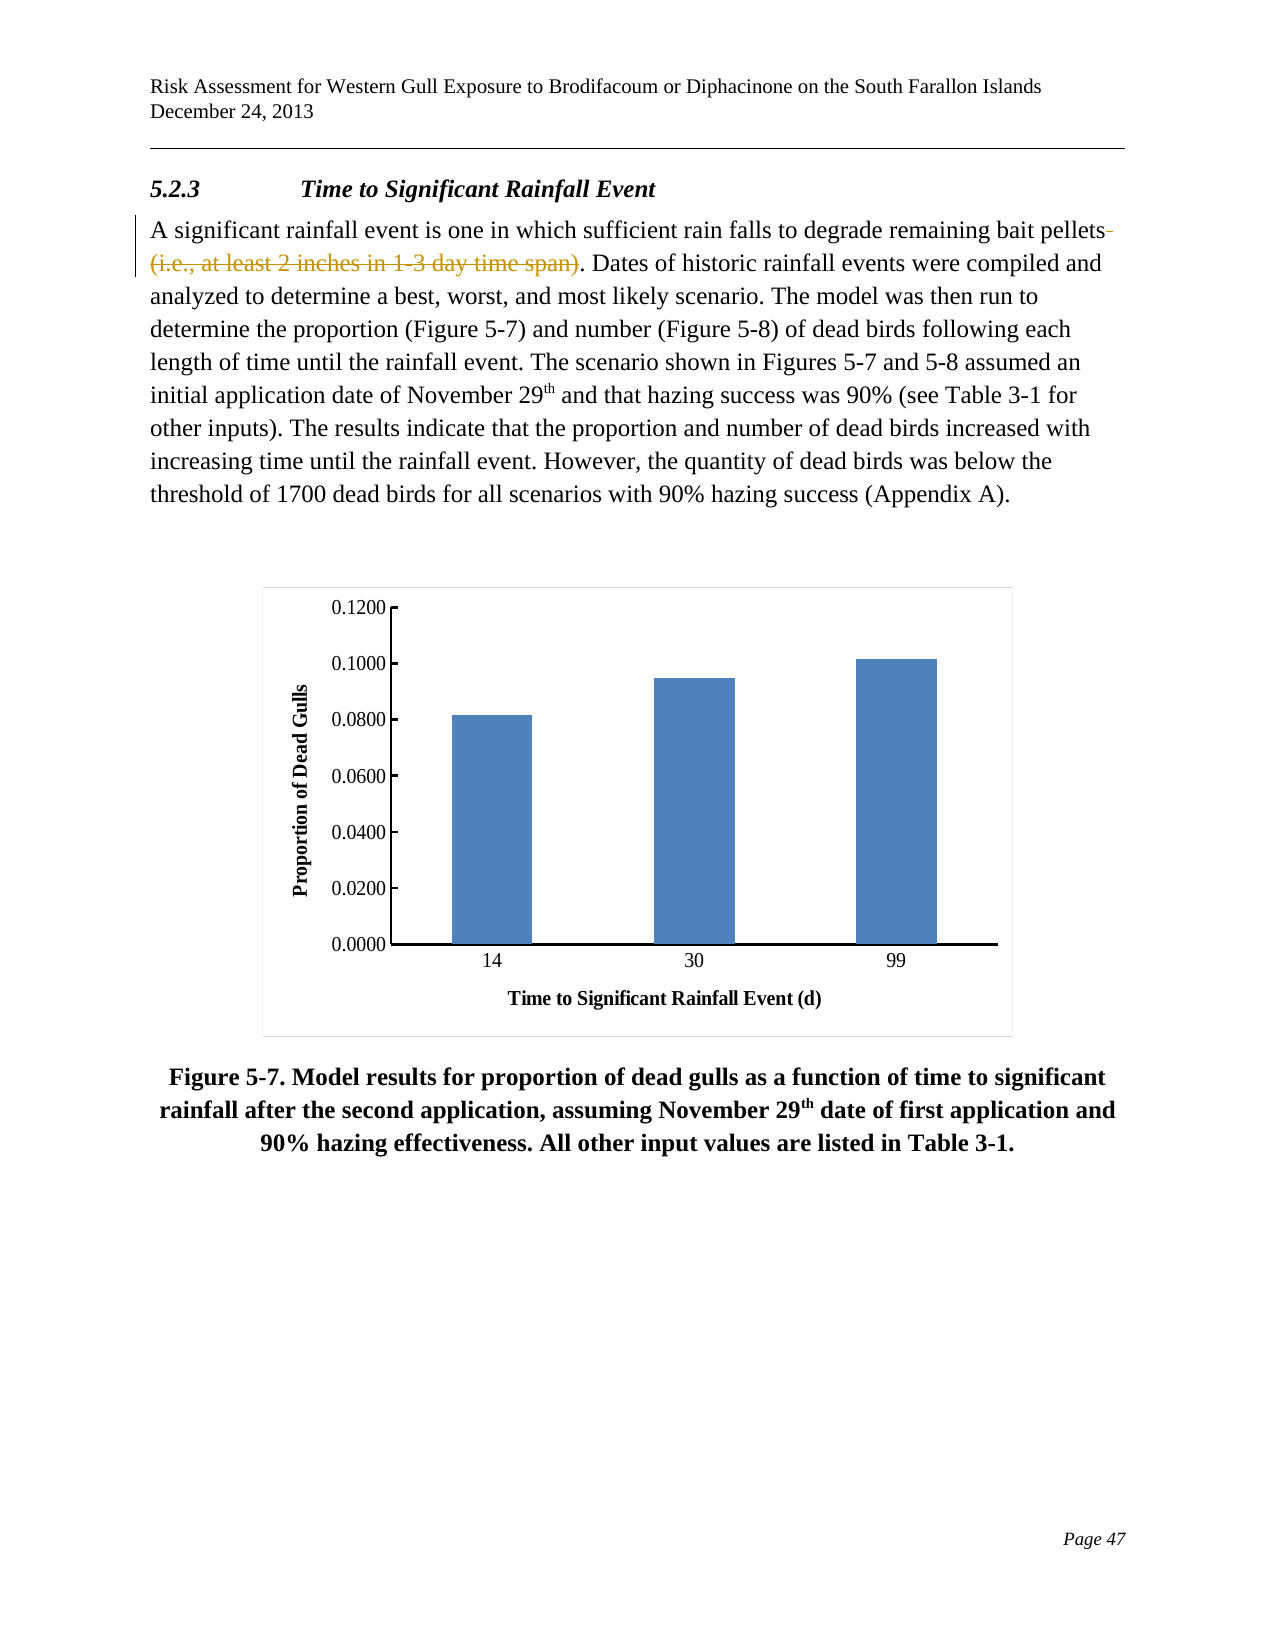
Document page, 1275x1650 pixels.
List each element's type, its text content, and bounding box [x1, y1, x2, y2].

text A significant rainfall event is one in which sufficient rain falls to degrade remaining bait pellets. Dates of historic rainfall events were compiled and analyzed to determine a best, worst, and most likely scenario. The model was then run to determine the proportion (Figure 5-7) and number (Figure 5-8) of dead birds following each length of time until the rainfall event. The scenario shown in Figures 5-7 and 5-8 assumed an initial application date of November 29th and that hazing success was 90% (see Table 3-1 for other inputs). The results indicate that the proportion and number of dead birds increased with increasing time until the rainfall event. However, the quantity of dead birds was below the threshold of 1700 dead birds for all scenarios with 90% hazing success (Appendix A). [150, 215, 1125, 508]
text Figure 5-7. Model results for proportion of dead gulls as a function of time to significant rainfall after the second application, assuming November 29th date of first application and 90% hazing effectiveness. All other input values are listed in Table 3-1. [150, 1062, 1125, 1156]
subtitle Time to Significant Rainfall Event [150, 174, 1125, 203]
